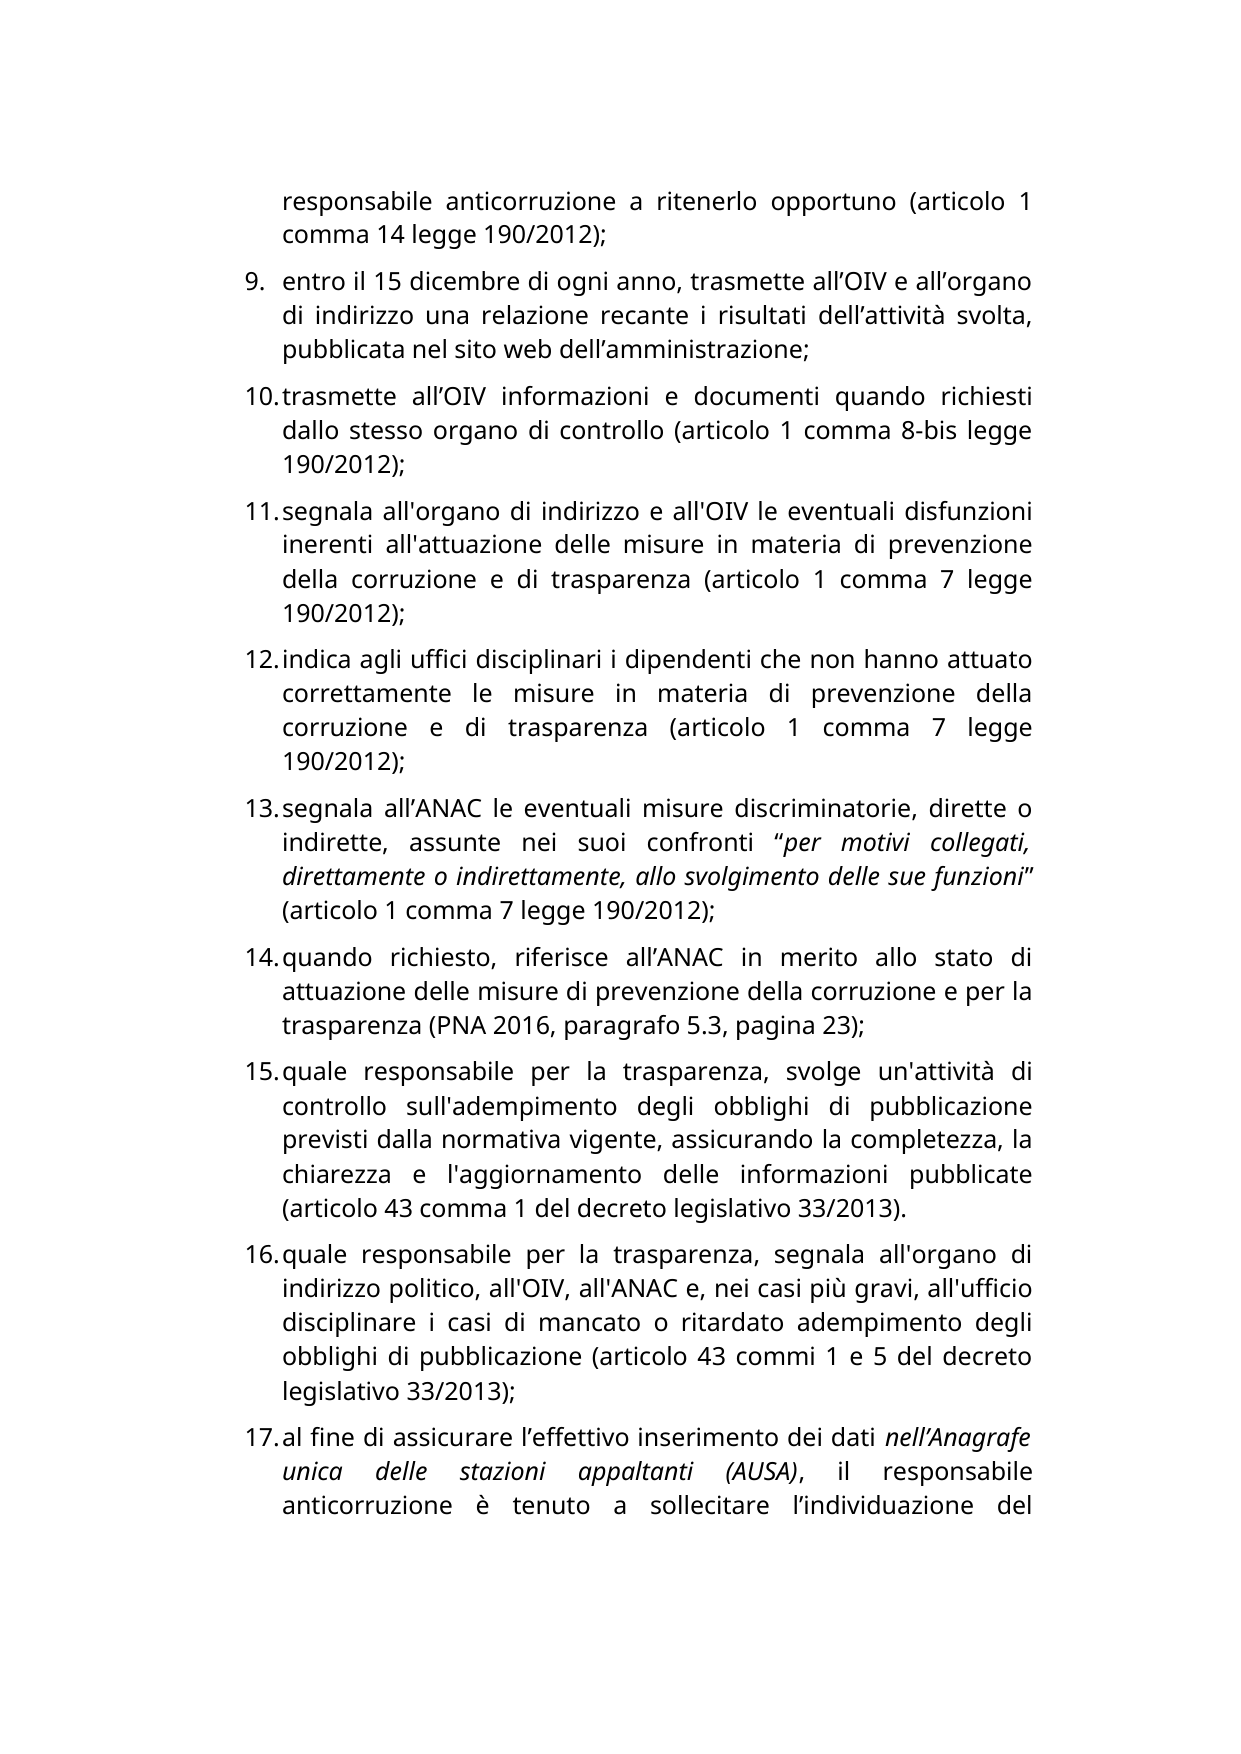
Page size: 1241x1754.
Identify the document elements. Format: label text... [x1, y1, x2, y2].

list trasmette all’OIV informazioni e documenti quando richiesti dallo stesso organo di controllo (articolo 1 comma 8-bis legge 190/2012); [244, 378, 1033, 481]
list entro il 15 dicembre di ogni anno, trasmette all’OIV e all’organo di indirizzo una relazione recante i risultati dell’attività svolta, pubblicata nel sito web dell’amministrazione; [244, 264, 1033, 366]
list indica agli uffici disciplinari i dipendenti che non hanno attuato correttamente le misure in materia di prevenzione della corruzione e di trasparenza (articolo 1 comma 7 legge 190/2012); [244, 642, 1033, 778]
list segnala all'organo di indirizzo e all'OIV le eventuali disfunzioni inerenti all'attuazione delle misure in materia di prevenzione della corruzione e di trasparenza (articolo 1 comma 7 legge 190/2012); [244, 493, 1033, 629]
list quando richiesto, riferisce all’ANAC in merito allo stato di attuazione delle misure di prevenzione della corruzione e per la trasparenza (PNA 2016, paragrafo 5.3, pagina 23); [244, 939, 1033, 1042]
list quale responsabile per la trasparenza, segnala all'organo di indirizzo politico, all'OIV, all'ANAC e, nei casi più gravi, all'ufficio disciplinare i casi di mancato o ritardato adempimento degli obblighi di pubblicazione (articolo 43 commi 1 e 5 del decreto legislativo 33/2013); [244, 1237, 1033, 1407]
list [244, 183, 1033, 251]
list segnala all’ANAC le eventuali misure discriminatorie, dirette o indirette, assunte nei suoi confronti “per motivi collegati, direttamente o indirettamente, allo svolgimento delle sue funzioni” (articolo 1 comma 7 legge 190/2012); [244, 791, 1033, 927]
list quale responsabile per la trasparenza, svolge un'attività di controllo sull'adempimento degli obblighi di pubblicazione previsti dalla normativa vigente, assicurando la completezza, la chiarezza e l'aggiornamento delle informazioni pubblicate (articolo 43 comma 1 del decreto legislativo 33/2013). [244, 1054, 1033, 1224]
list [244, 1420, 1033, 1522]
